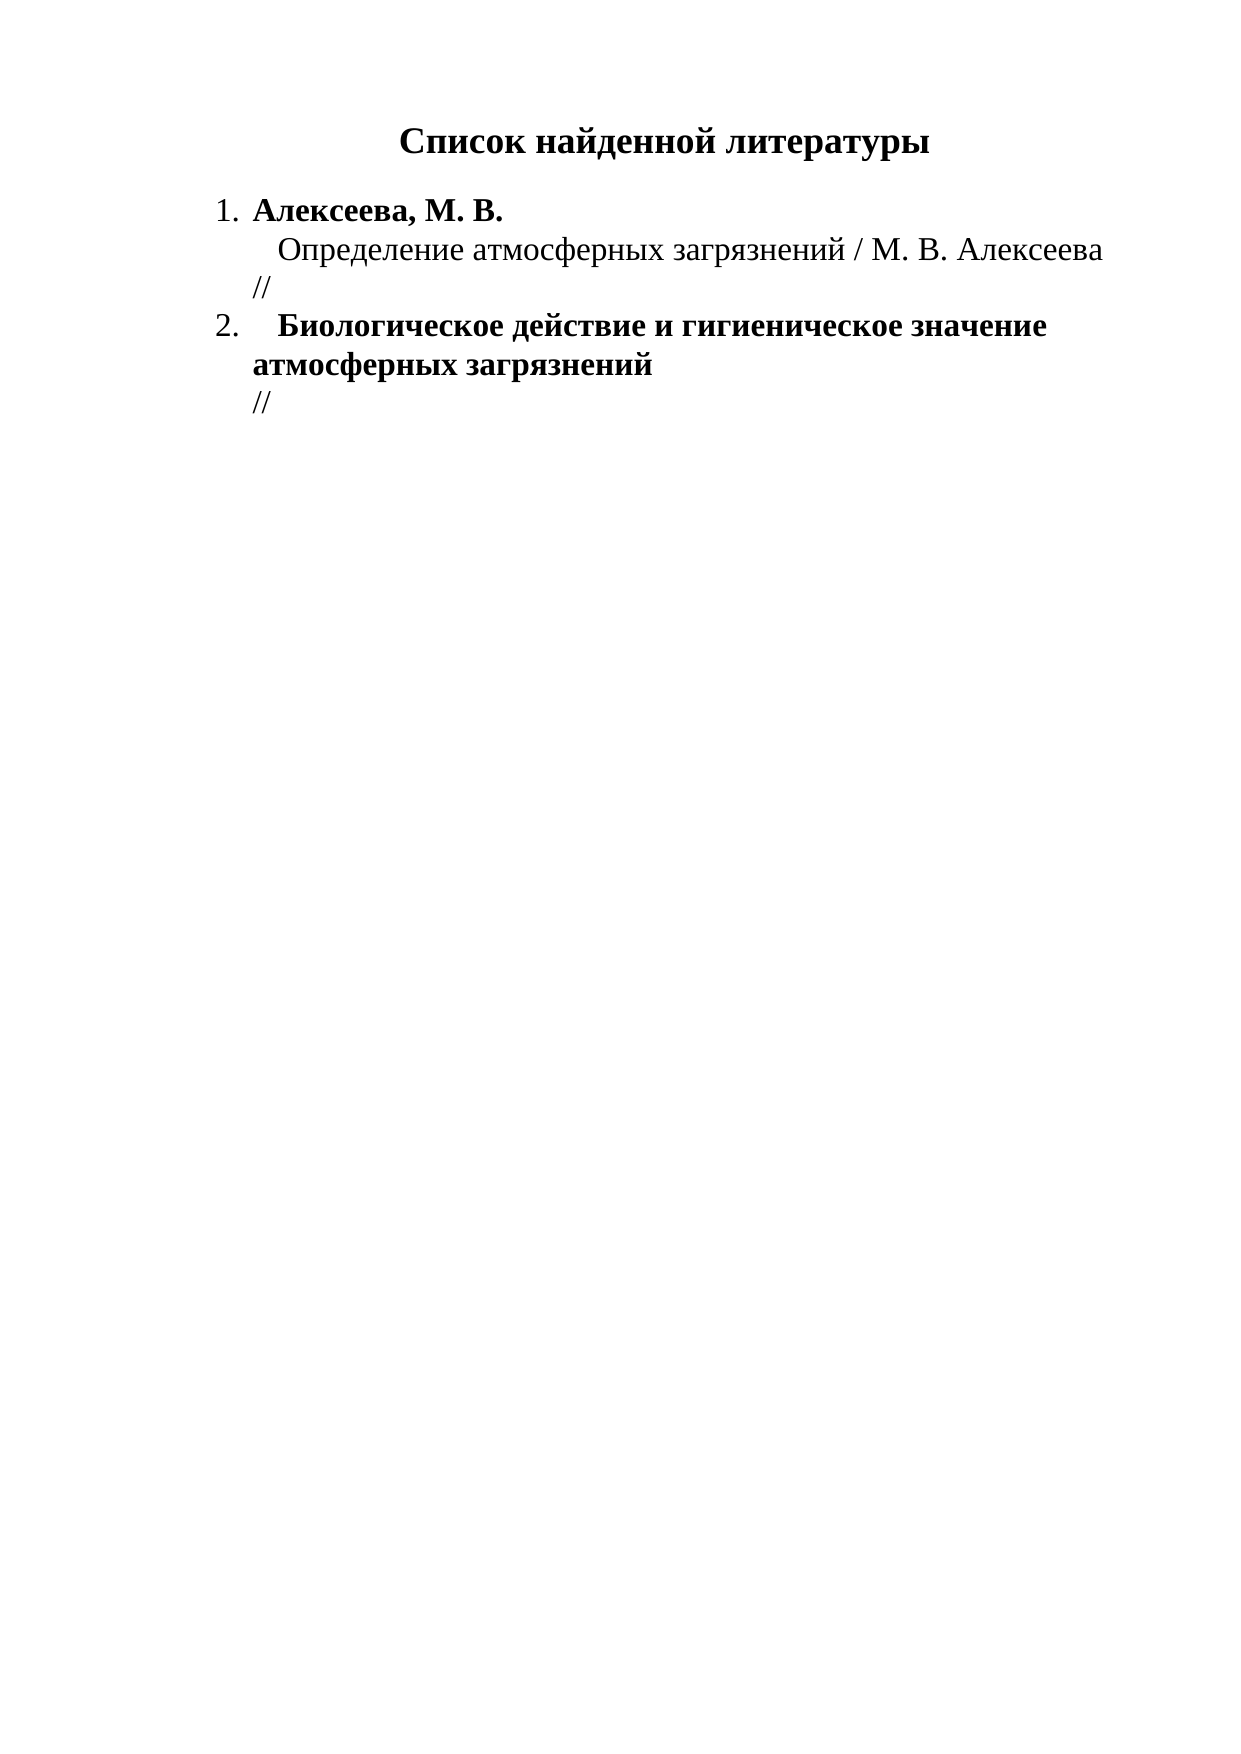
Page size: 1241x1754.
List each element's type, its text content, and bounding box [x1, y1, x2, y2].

text Список найденной литературы [177, 118, 1152, 161]
list Алексеева, М. В. Определение атмосферных загрязнений / М. В. Алексеева // [215, 190, 1152, 305]
list Биологическое действие и гигиеническое значение атмосферных загрязнений // [215, 305, 1152, 420]
